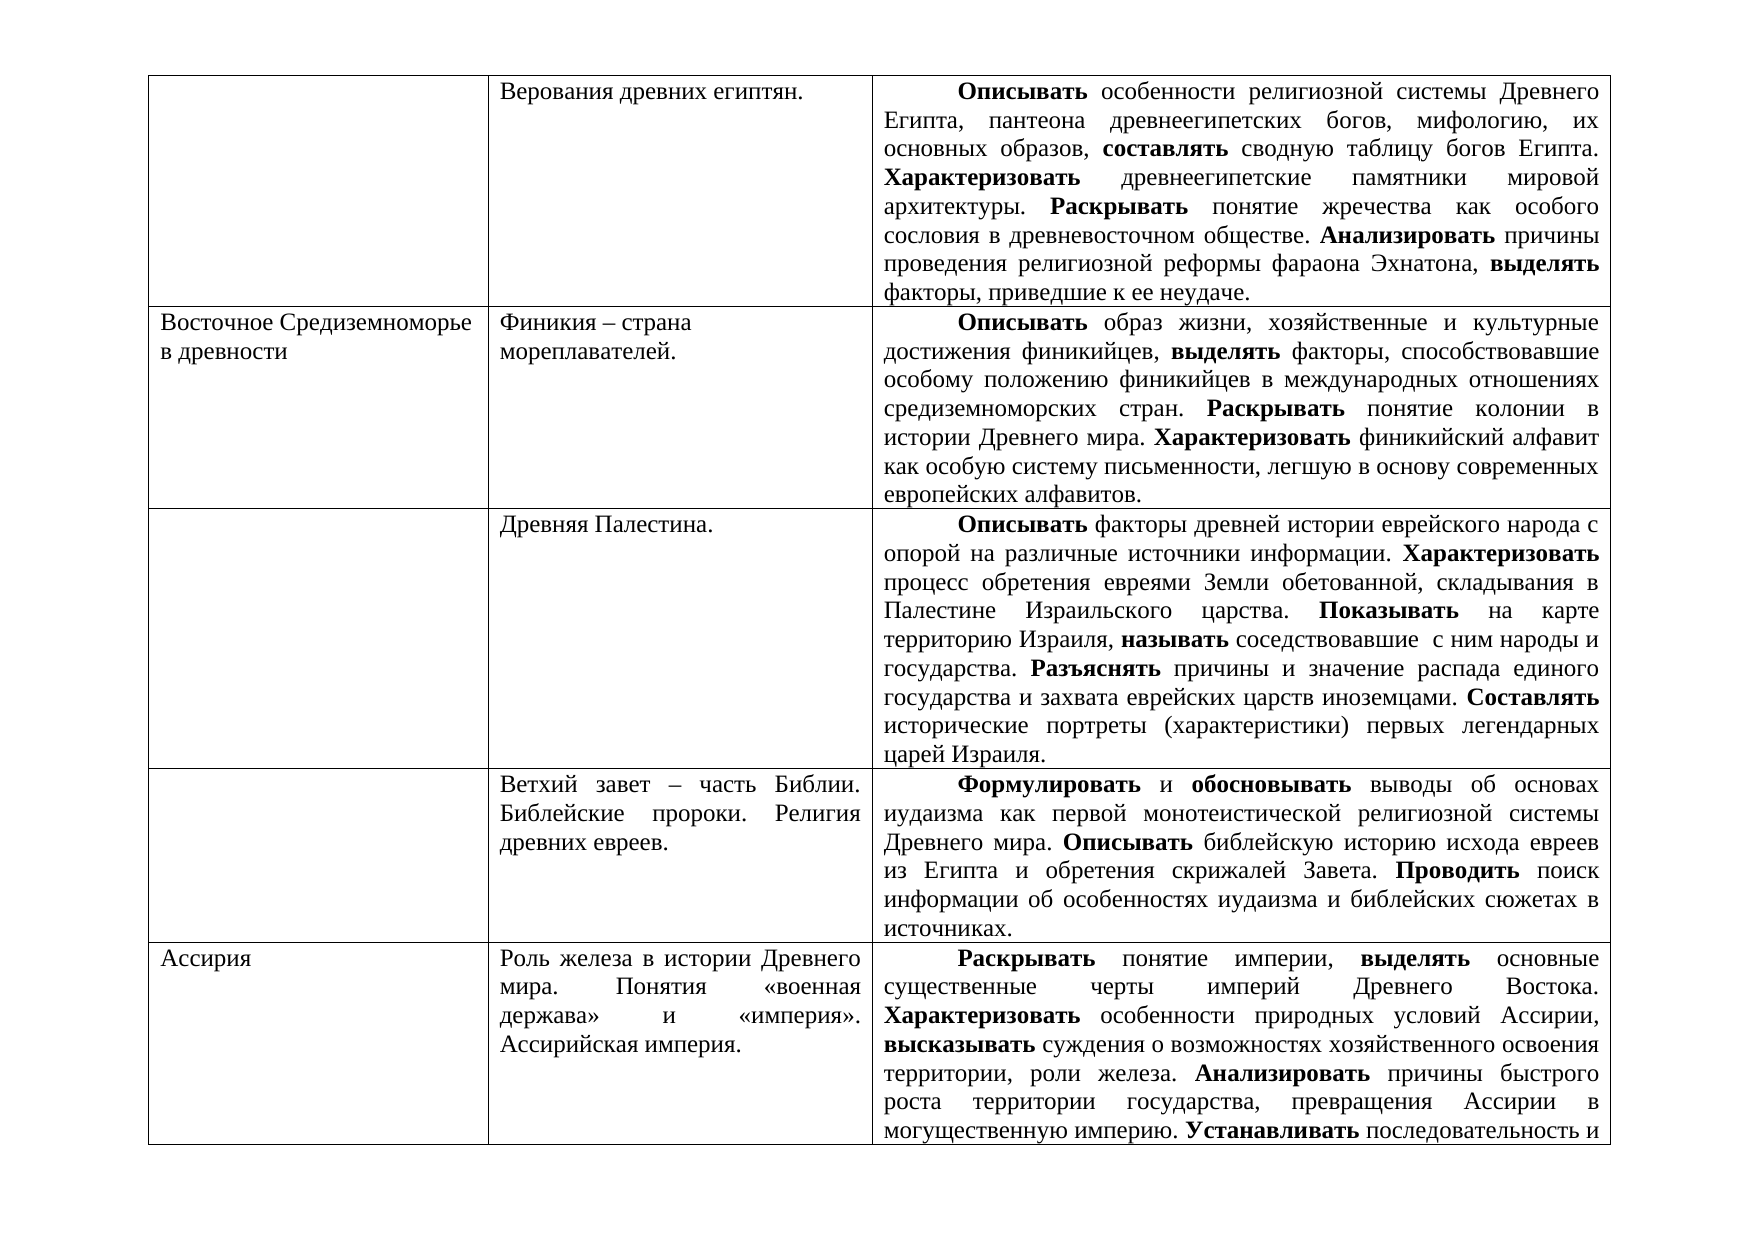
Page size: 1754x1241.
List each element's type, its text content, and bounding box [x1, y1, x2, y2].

table_cell Ветхий завет – часть Библии. Библейские пророки. Религия древних евреев. [489, 769, 872, 942]
table_cell [149, 769, 488, 942]
table_cell Верования древних египтян. [489, 76, 872, 306]
table_cell Описывать образ жизни, хозяйственные и культурные достижения финикийцев, выделять факторы, способствовавшие особому положению финикийцев в международных отношениях средиземноморских стран. Раскрывать понятие колонии в истории Древнего мира. Характеризовать финикийский алфавит как особую систему письменности, легшую в основу современных европейских алфавитов. [873, 307, 1610, 508]
table_cell Формулировать и обосновывать выводы об основах иудаизма как первой монотеистической религиозной системы Древнего мира. Описывать библейскую историю исхода евреев из Египта и обретения скрижалей Завета. Проводить поиск информации об особенностях иудаизма и библейских сюжетах в источниках. [873, 769, 1610, 942]
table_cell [873, 943, 1610, 1144]
table_cell Описывать особенности религиозной системы Древнего Египта, пантеона древнеегипетских богов, мифологию, их основных образов, составлять сводную таблицу богов Египта. Характеризовать древнеегипетские памятники мировой архитектуры. Раскрывать понятие жречества как особого сословия в древневосточном обществе. Анализировать причины проведения религиозной реформы фараона Эхнатона, выделять факторы, приведшие к ее неудаче. [873, 76, 1610, 306]
table_cell [149, 509, 488, 768]
table_cell Восточное Средиземноморье в древности [149, 307, 488, 508]
table_cell Ассирия [149, 943, 488, 1144]
table_cell Описывать факторы древней истории еврейского народа с опорой на различные источники информации. Характеризовать процесс обретения евреями Земли обетованной, складывания в Палестине Израильского царства. Показывать на карте территорию Израиля, называть соседствовавшие с ним народы и государства. Разъяснять причины и значение распада единого государства и захвата еврейских царств иноземцами. Составлять исторические портреты (характеристики) первых легендарных царей Израиля. [873, 509, 1610, 768]
table_cell Финикия – страна мореплавателей. [489, 307, 872, 508]
table_cell [149, 76, 488, 306]
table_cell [489, 943, 872, 1144]
table_cell Древняя Палестина. [489, 509, 872, 768]
